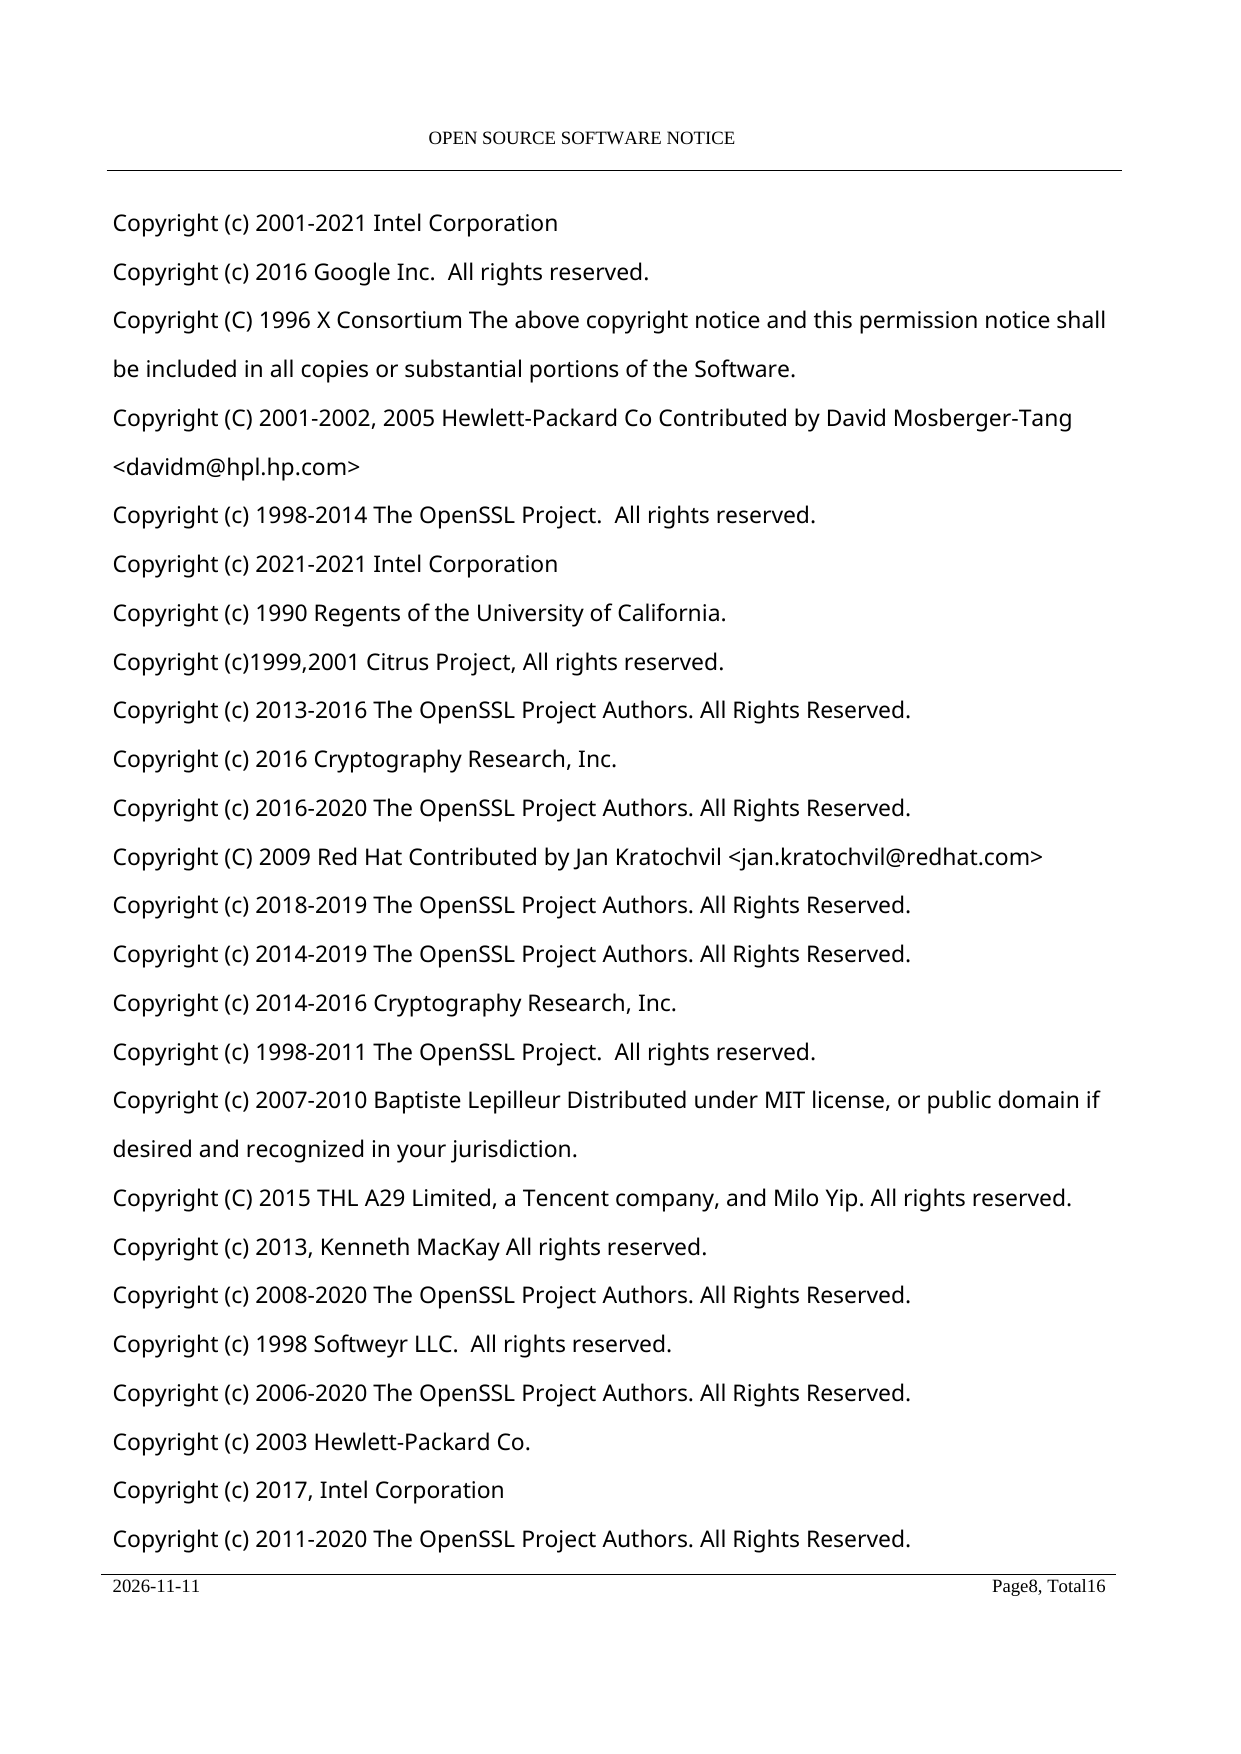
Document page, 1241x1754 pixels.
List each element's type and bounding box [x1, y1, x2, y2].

text [112, 206, 1128, 1555]
